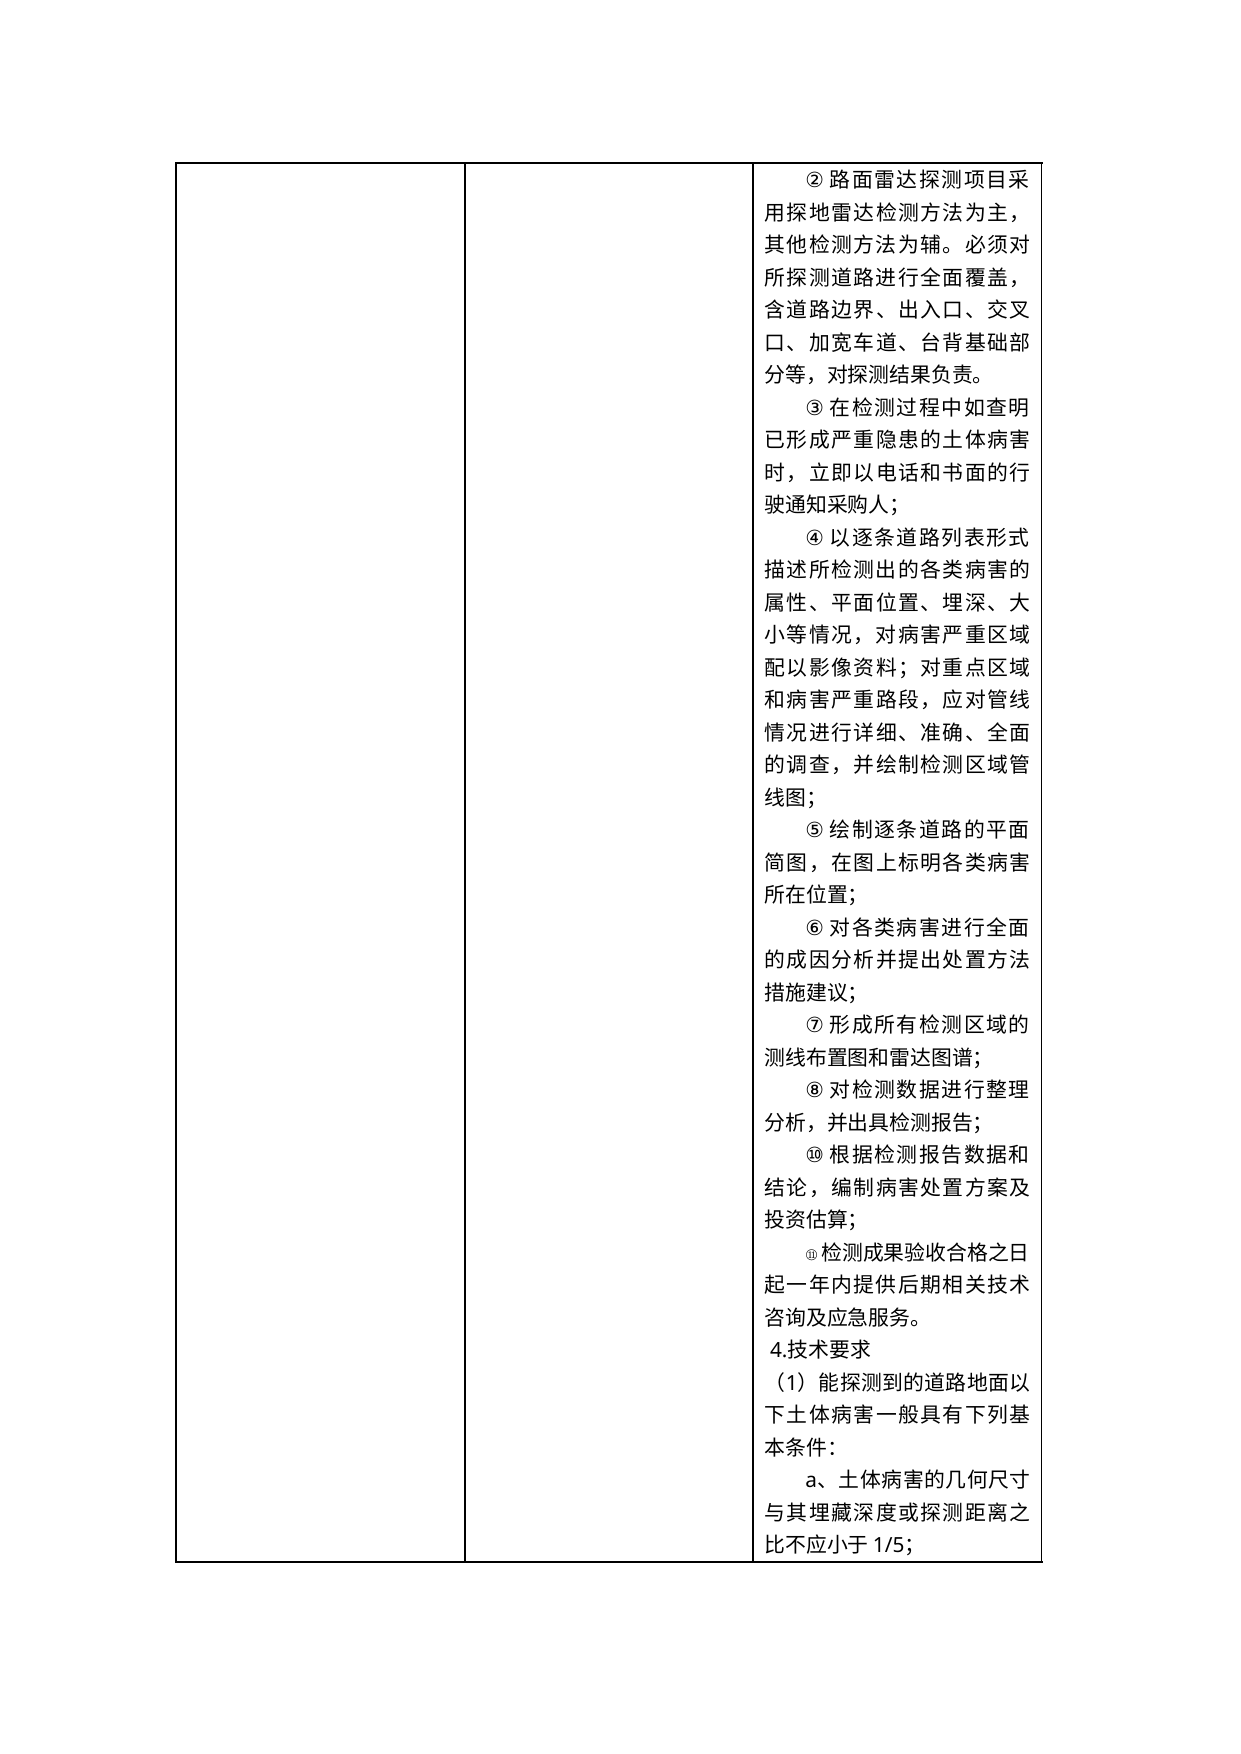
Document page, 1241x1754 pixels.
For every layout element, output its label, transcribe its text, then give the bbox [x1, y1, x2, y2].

table_cell 1 [177, 164, 464, 1561]
table_cell ▲ [466, 164, 752, 1561]
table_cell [754, 164, 1041, 1561]
